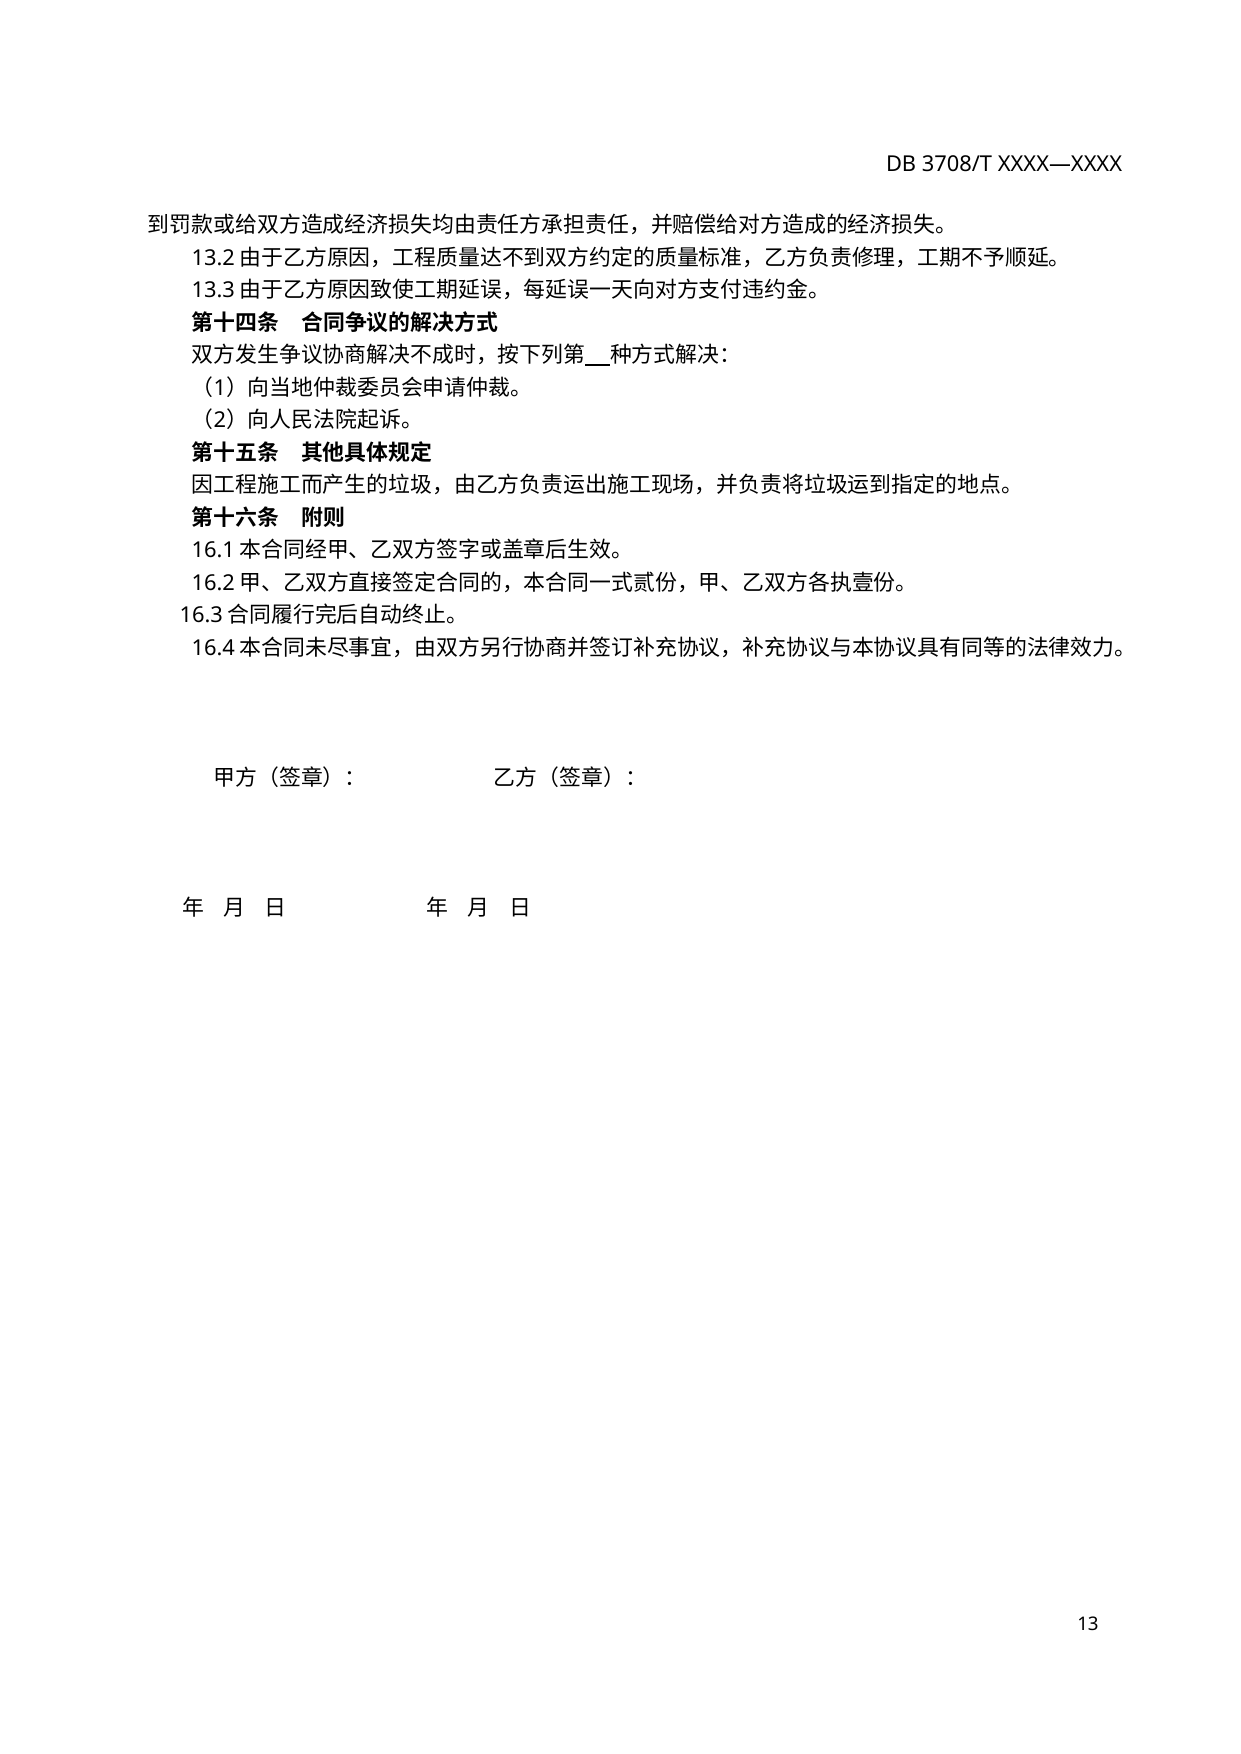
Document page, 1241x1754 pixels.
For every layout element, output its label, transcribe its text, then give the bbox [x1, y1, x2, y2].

text 年 月 日 年 月 日 [148, 824, 1122, 954]
text （2）向人民法院起诉。 第十五条 其他具体规定 [148, 402, 1122, 467]
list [148, 207, 1122, 304]
text 因工程施工而产生的垃圾，由乙方负责运出施工现场，并负责将垃圾运到指定的地点。 [148, 467, 1122, 499]
text 16.4本合同未尽事宜，由双方另行协商并签订补充协议，补充协议与本协议具有同等的法律效力。 [148, 629, 1122, 662]
text 双方发生争议协商解决不成时，按下列第 种方式解决： （1）向当地仲裁委员会申请仲裁。 [148, 337, 1122, 402]
text 第十四条 合同争议的解决方式 [148, 304, 1122, 337]
text 第十六条 附则 16.1本合同经甲、乙双方签字或盖章后生效。 16.2甲、乙双方直接签定合同的，本合同一式贰份，甲、乙双方各执壹份。 16.3合同履行完后自动终止。 [148, 499, 1122, 629]
text 甲方（签章）： 乙方（签章）： [148, 759, 1122, 792]
